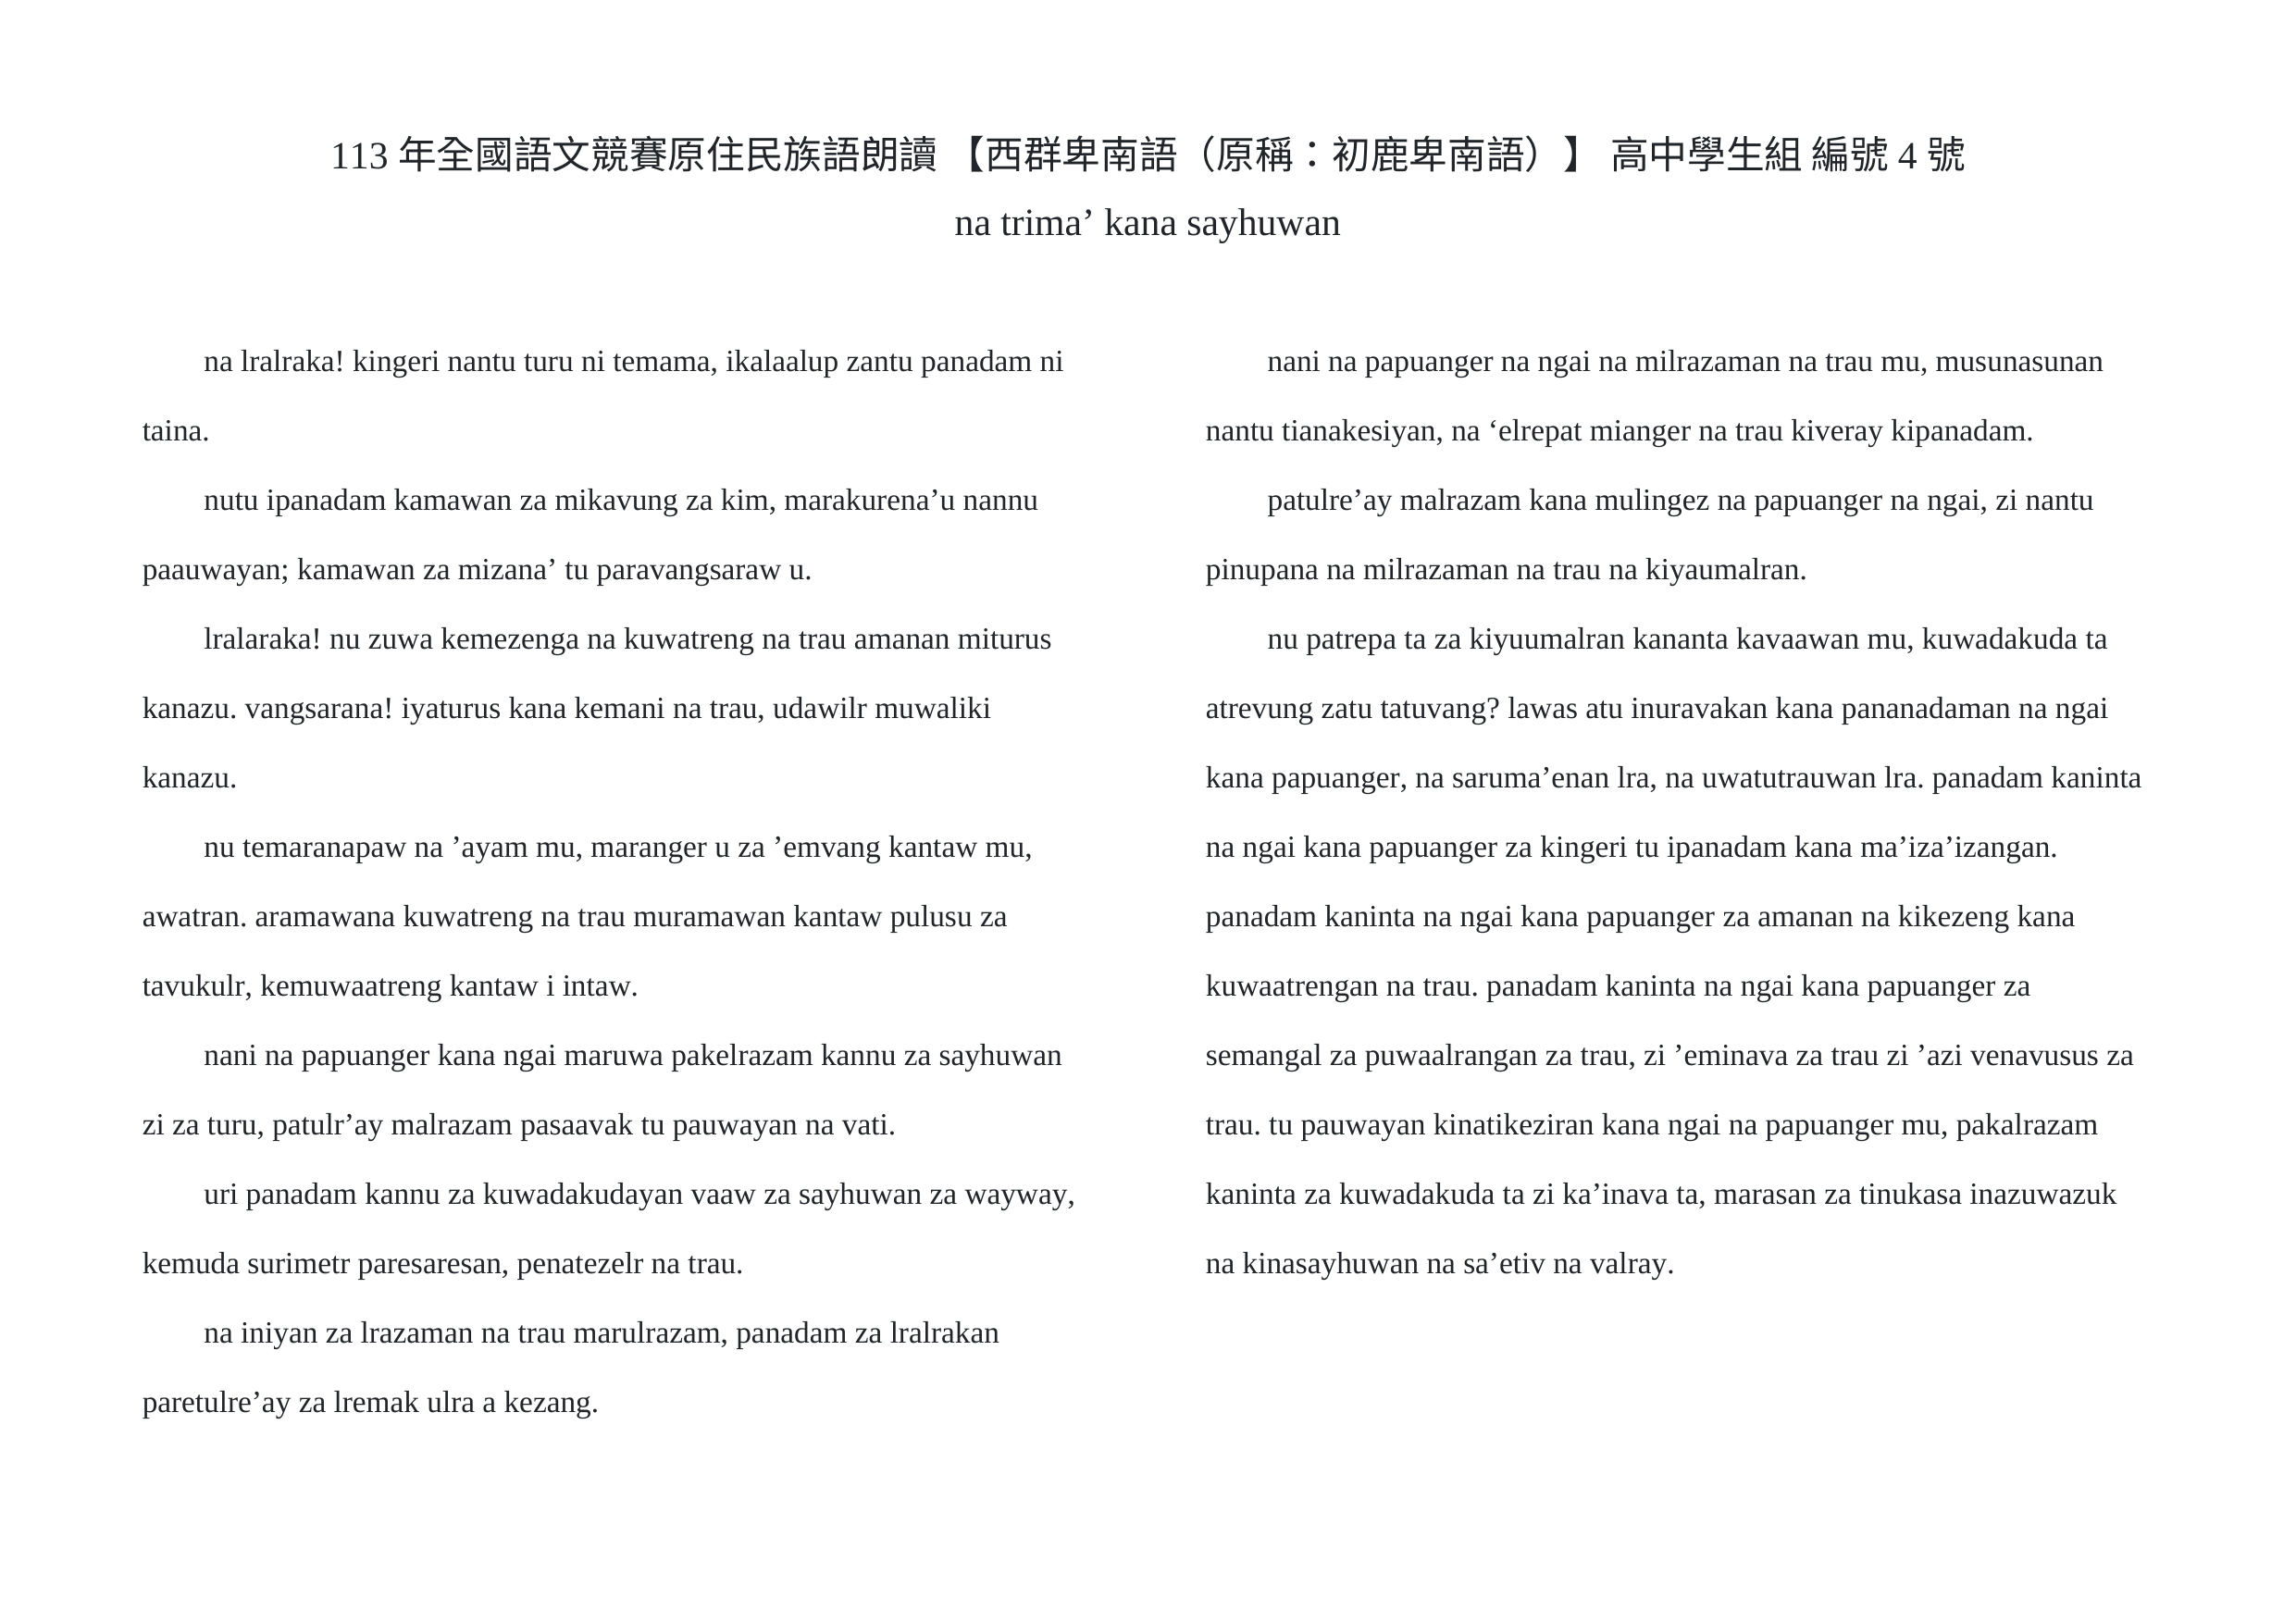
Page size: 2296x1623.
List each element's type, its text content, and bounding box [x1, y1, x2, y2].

text lralaraka! nu zuwa kemezenga na kuwatreng na trau amanan miturus kanazu. vangsarana! iyaturus kana kemani na trau, udawilr muwaliki kanazu. [142, 603, 1090, 812]
text nani na papuanger na ngai na milrazaman na trau mu, musunasunan nantu tianakesiyan, na ‘elrepat mianger na trau kiveray kipanadam. [1206, 326, 2153, 465]
text na iniyan za lrazaman na trau marulrazam, panadam za lralrakan paretulre’ay za lremak ulra a kezang. [142, 1297, 1090, 1436]
text na trima’ kana sayhuwan [142, 187, 2153, 256]
text uri panadam kannu za kuwadakudayan vaaw za sayhuwan za wayway, kemuda surimetr paresaresan, penatezelr na trau. [142, 1158, 1090, 1297]
text patulre’ay malrazam kana mulingez na papuanger na ngai, zi nantu pinupana na milrazaman na trau na kiyaumalran. [1206, 465, 2153, 603]
text nu patrepa ta za kiyuumalran kananta kavaawan mu, kuwadakuda ta atrevung zatu tatuvang? lawas atu inuravakan kana pananadaman na ngai kana papuanger, na saruma’enan lra, na uwatutrauwan lra. panadam kaninta na ngai kana papuanger za kingeri tu ipanadam kana ma’iza’izangan. panadam kaninta na ngai kana papuanger za amanan na kikezeng kana kuwaatrengan na trau. panadam kaninta na ngai kana papuanger za semangal za puwaalrangan za trau, zi ’eminava za trau zi ’azi venavusus za trau. tu pauwayan kinatikeziran kana ngai na papuanger mu, pakalrazam kaninta za kuwadakuda ta zi ka’inava ta, marasan za tinukasa inazuwazuk na kinasayhuwan na sa’etiv na valray. [1206, 603, 2153, 1297]
text nani na papuanger kana ngai maruwa pakelrazam kannu za sayhuwan zi za turu, patulr’ay malrazam pasaavak tu pauwayan na vati. [142, 1020, 1090, 1158]
text nutu ipanadam kamawan za mikavung za kim, marakurena’u nannu paauwayan; kamawan za mizana’ tu paravangsaraw u. [142, 465, 1090, 603]
text na lralraka! kingeri nantu turu ni temama, ikalaalup zantu panadam ni taina. [142, 326, 1090, 465]
text nu temaranapaw na ’ayam mu, maranger u za ’emvang kantaw mu, awatran. aramawana kuwatreng na trau muramawan kantaw pulusu za tavukulr, kemuwaatreng kantaw i intaw. [142, 812, 1090, 1020]
text 113 年全國語文競賽原住民族語朗讀 【西群卑南語（原稱：初鹿卑南語）】 高中學生組 編號 4 號 [142, 118, 2153, 187]
